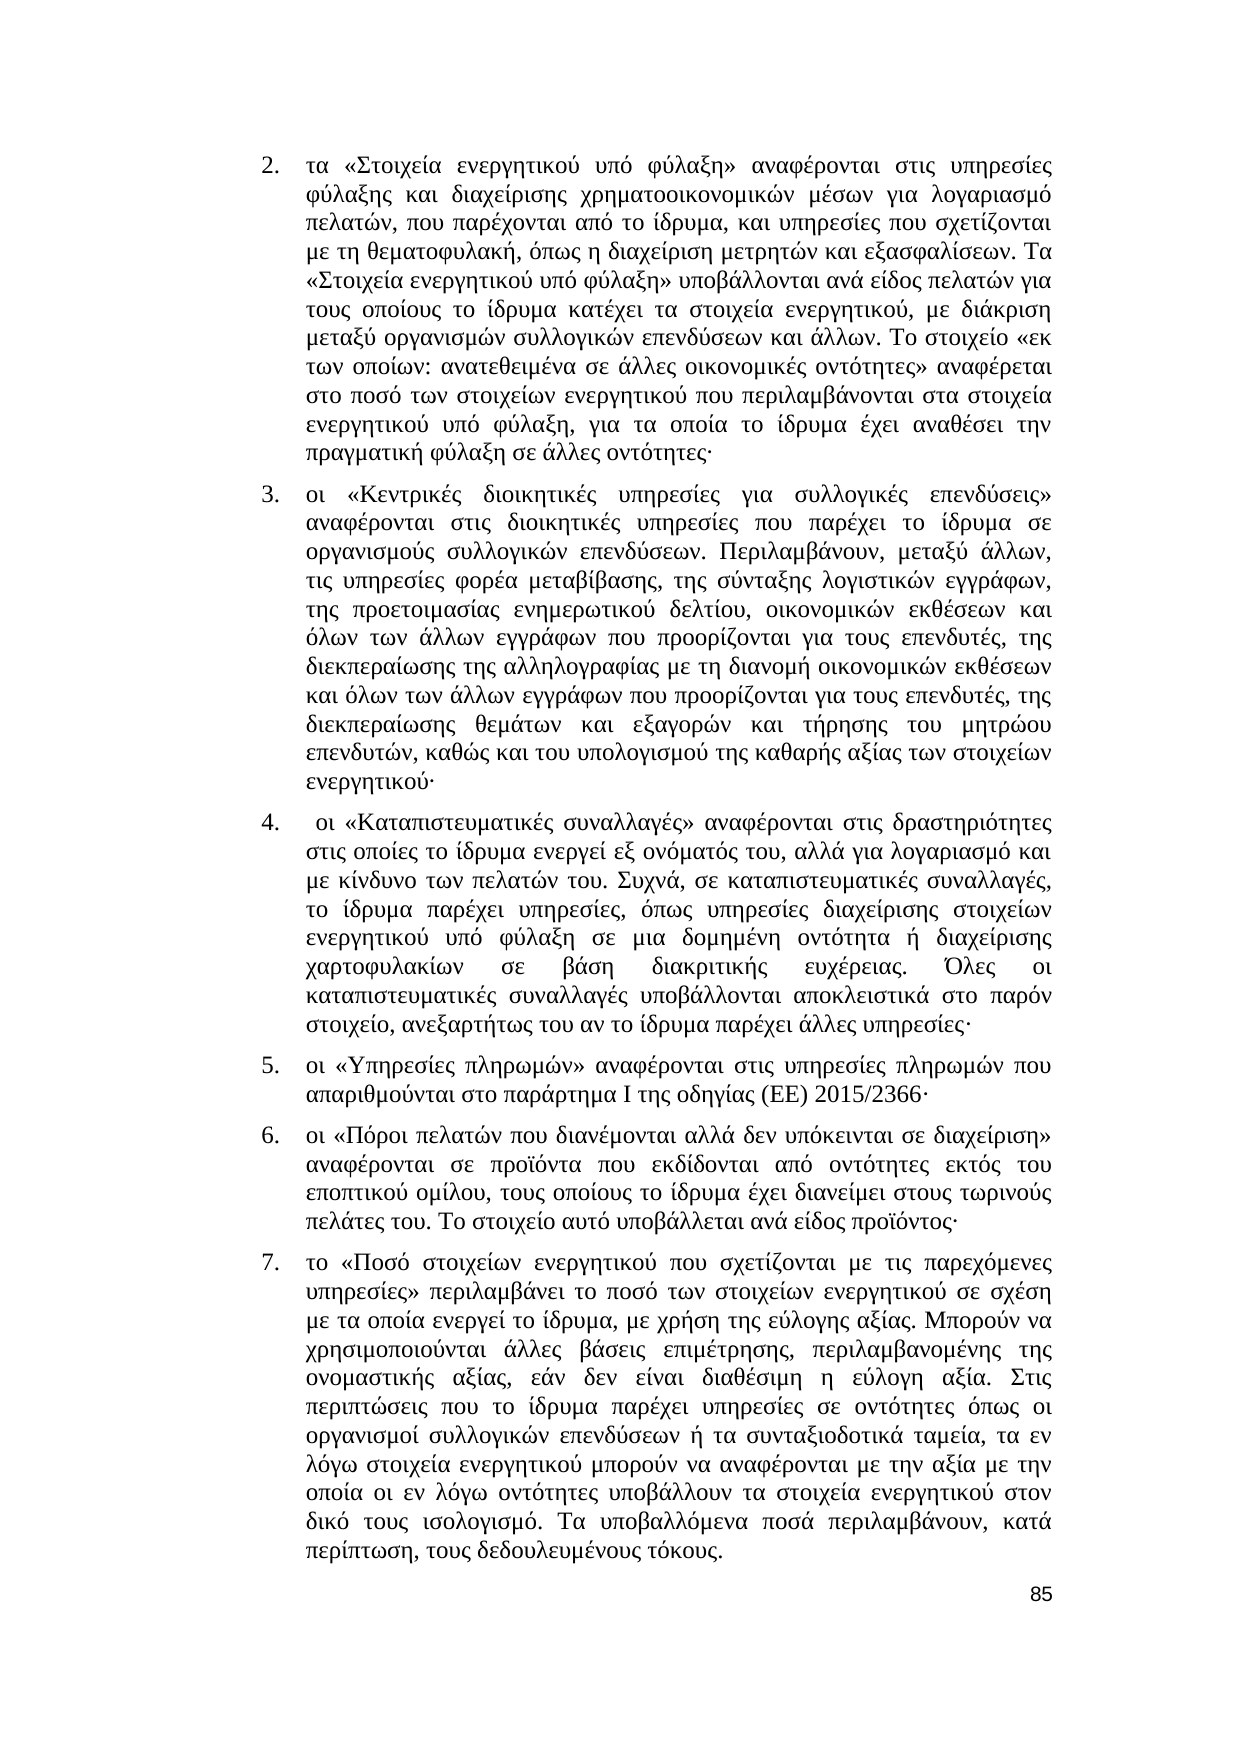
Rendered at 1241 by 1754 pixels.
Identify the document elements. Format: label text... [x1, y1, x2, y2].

list οι «Κεντρικές διοικητικές υπηρεσίες για συλλογικές επενδύσεις» αναφέρονται στις διοικητικές υπηρεσίες που παρέχει το ίδρυμα σε οργανισμούς συλλογικών επενδύσεων. Περιλαμβάνουν, μεταξύ άλλων, τις υπηρεσίες φορέα μεταβίβασης, της σύνταξης λογιστικών εγγράφων, της προετοιμασίας ενημερωτικού δελτίου, οικονομικών εκθέσεων και όλων των άλλων εγγράφων που προορίζονται για τους επενδυτές, της διεκπεραίωσης της αλληλογραφίας με τη διανομή οικονομικών εκθέσεων και όλων των άλλων εγγράφων που προορίζονται για τους επενδυτές, της διεκπεραίωσης θεμάτων και εξαγορών και τήρησης του μητρώου επενδυτών, καθώς και του υπολογισμού της καθαρής αξίας των στοιχείων ενεργητικού· [261, 479, 1053, 795]
list τα «Στοιχεία ενεργητικού υπό φύλαξη» αναφέρονται στις υπηρεσίες φύλαξης και διαχείρισης χρηματοοικονομικών μέσων για λογαριασμό πελατών, που παρέχονται από το ίδρυμα, και υπηρεσίες που σχετίζονται με τη θεματοφυλακή, όπως η διαχείριση μετρητών και εξασφαλίσεων. Τα «Στοιχεία ενεργητικού υπό φύλαξη» υποβάλλονται ανά είδος πελατών για τους οποίους το ίδρυμα κατέχει τα στοιχεία ενεργητικού, με διάκριση μεταξύ οργανισμών συλλογικών επενδύσεων και άλλων. Το στοιχείο «εκ των οποίων: ανατεθειμένα σε άλλες οικονομικές οντότητες» αναφέρεται στο ποσό των στοιχείων ενεργητικού που περιλαμβάνονται στα στοιχεία ενεργητικού υπό φύλαξη, για τα οποία το ίδρυμα έχει αναθέσει την πραγματική φύλαξη σε άλλες οντότητες· [261, 150, 1053, 466]
list το «Ποσό στοιχείων ενεργητικού που σχετίζονται με τις παρεχόμενες υπηρεσίες» περιλαμβάνει το ποσό των στοιχείων ενεργητικού σε σχέση με τα οποία ενεργεί το ίδρυμα, με χρήση της εύλογης αξίας. Μπορούν να χρησιμοποιούνται άλλες βάσεις επιμέτρησης, περιλαμβανομένης της ονομαστικής αξίας, εάν δεν είναι διαθέσιμη η εύλογη αξία. Στις περιπτώσεις που το ίδρυμα παρέχει υπηρεσίες σε οντότητες όπως οι οργανισμοί συλλογικών επενδύσεων ή τα συνταξιοδοτικά ταμεία, τα εν λόγω στοιχεία ενεργητικού μπορούν να αναφέρονται με την αξία με την οποία οι εν λόγω οντότητες υποβάλλουν τα στοιχεία ενεργητικού στον δικό τους ισολογισμό. Τα υποβαλλόμενα ποσά περιλαμβάνουν, κατά περίπτωση, τους δεδουλευμένους τόκους. [261, 1247, 1053, 1564]
list οι «Υπηρεσίες πληρωμών» αναφέρονται στις υπηρεσίες πληρωμών που απαριθμούνται στο παράρτημα I της οδηγίας (ΕΕ) 2015/2366· [261, 1050, 1053, 1107]
list οι «Πόροι πελατών που διανέμονται αλλά δεν υπόκεινται σε διαχείριση» αναφέρονται σε προϊόντα που εκδίδονται από οντότητες εκτός του εποπτικού ομίλου, τους οποίους το ίδρυμα έχει διανείμει στους τωρινούς πελάτες του. Το στοιχείο αυτό υποβάλλεται ανά είδος προϊόντος· [261, 1120, 1053, 1235]
list οι «Καταπιστευματικές συναλλαγές» αναφέρονται στις δραστηριότητες στις οποίες το ίδρυμα ενεργεί εξ ονόματός του, αλλά για λογαριασμό και με κίνδυνο των πελατών του. Συχνά, σε καταπιστευματικές συναλλαγές, το ίδρυμα παρέχει υπηρεσίες, όπως υπηρεσίες διαχείρισης στοιχείων ενεργητικού υπό φύλαξη σε μια δομημένη οντότητα ή διαχείρισης χαρτοφυλακίων σε βάση διακριτικής ευχέρειας. Όλες οι καταπιστευματικές συναλλαγές υποβάλλονται αποκλειστικά στο παρόν στοιχείο, ανεξαρτήτως του αν το ίδρυμα παρέχει άλλες υπηρεσίες· [261, 807, 1053, 1037]
